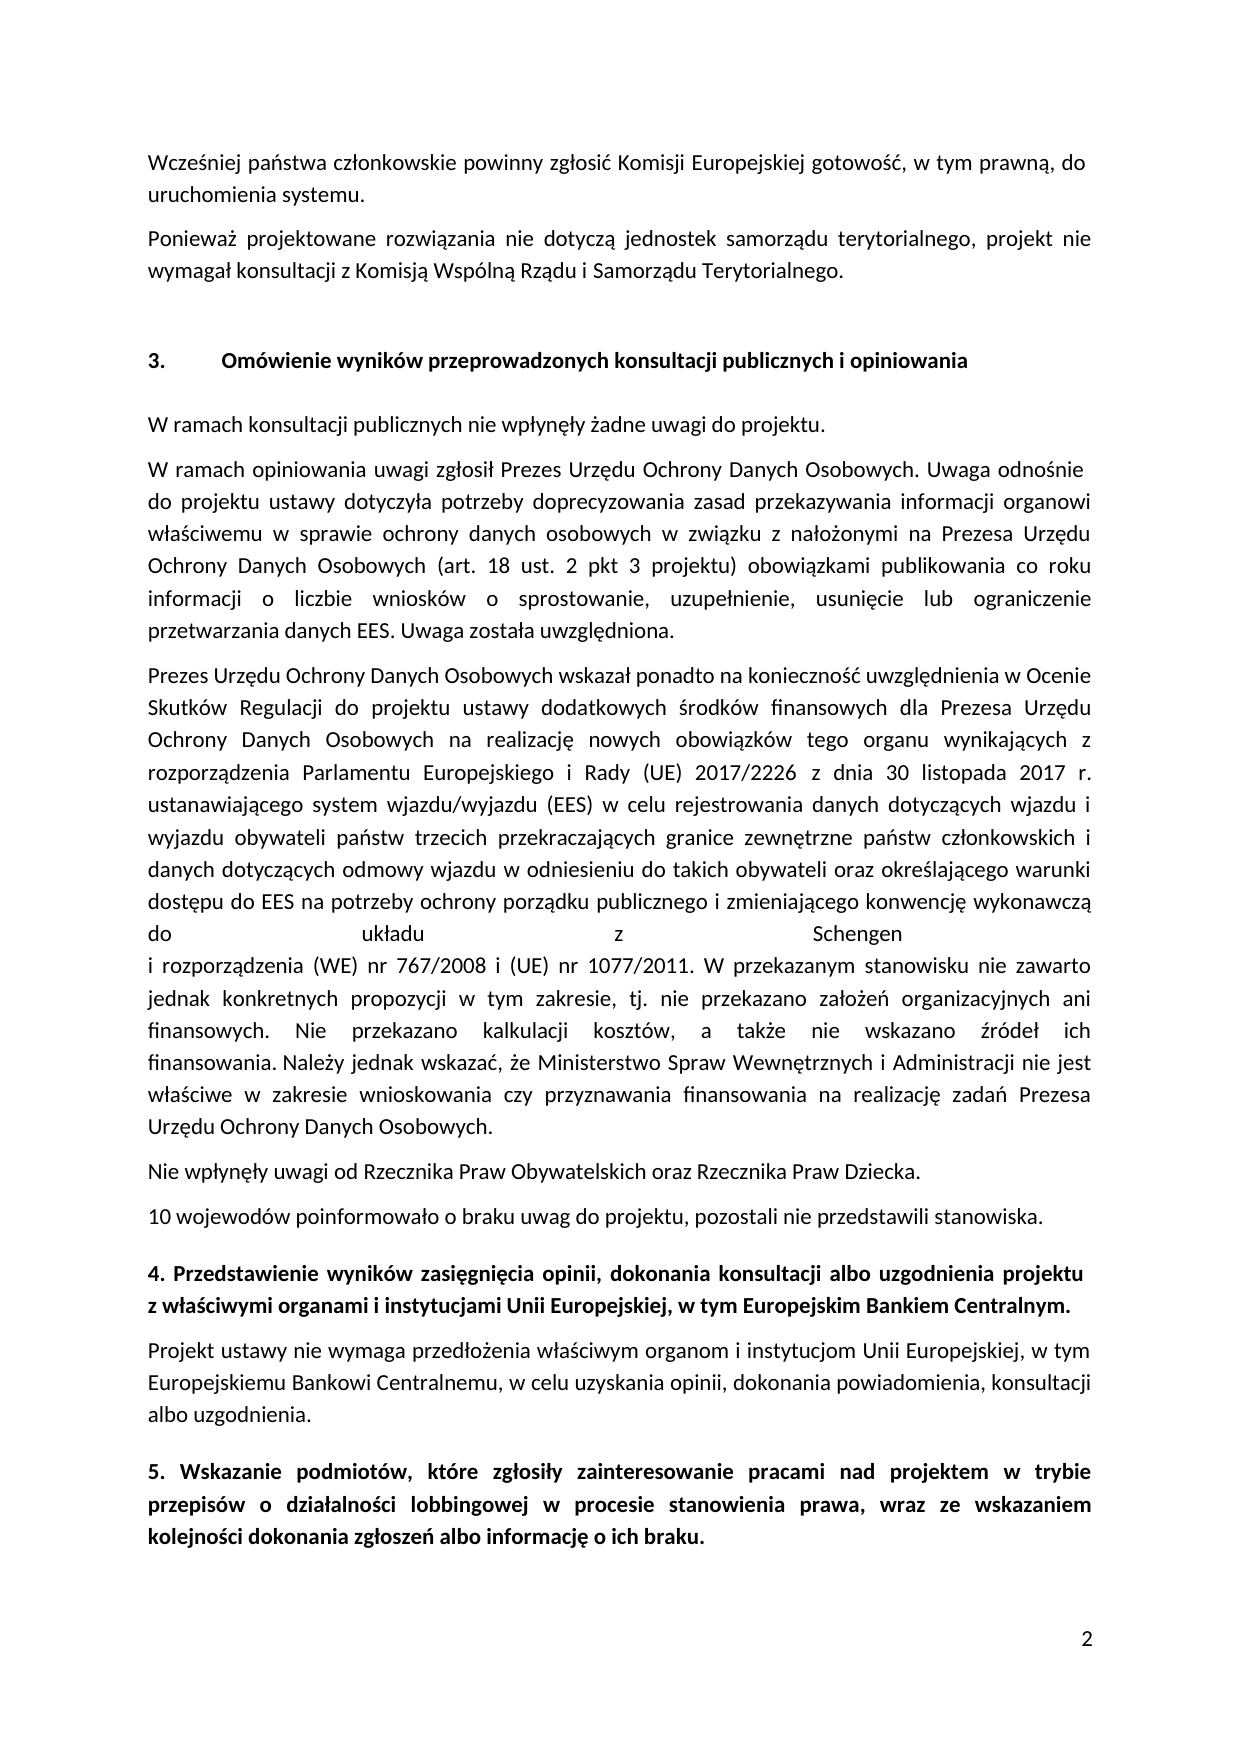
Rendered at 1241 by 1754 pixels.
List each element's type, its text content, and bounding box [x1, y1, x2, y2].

text Prezes Urzędu Ochrony Danych Osobowych wskazał ponadto na konieczność uwzględnienia w Ocenie Skutków Regulacji do projektu ustawy dodatkowych środków finansowych dla Prezesa Urzędu Ochrony Danych Osobowych na realizację nowych obowiązków tego organu wynikających z rozporządzenia Parlamentu Europejskiego i Rady (UE) 2017/2226 z dnia 30 listopada 2017 r. ustanawiającego system wjazdu/wyjazdu (EES) w celu rejestrowania danych dotyczących wjazdu i wyjazdu obywateli państw trzecich przekraczających granice zewnętrzne państw członkowskich i danych dotyczących odmowy wjazdu w odniesieniu do takich obywateli oraz określającego warunki dostępu do EES na potrzeby ochrony porządku publicznego i zmieniającego konwencję wykonawczą do układu z Schengen i rozporządzenia (WE) nr 767/2008 i (UE) nr 1077/2011. W przekazanym stanowisku nie zawarto jednak konkretnych propozycji w tym zakresie, tj. nie przekazano założeń organizacyjnych ani finansowych. Nie przekazano kalkulacji kosztów, a także nie wskazano źródeł ich finansowania. Należy jednak wskazać, że Ministerstwo Spraw Wewnętrznych i Administracji nie jest właściwe w zakresie wnioskowania czy przyznawania finansowania na realizację zadań Prezesa Urzędu Ochrony Danych Osobowych. [148, 661, 1093, 1141]
list W ramach konsultacji publicznych nie wpłynęły żadne uwagi do projektu. [148, 410, 1093, 438]
text W ramach opiniowania uwagi zgłosił Prezes Urzędu Ochrony Danych Osobowych. Uwaga odnośnie do projektu ustawy dotyczyła potrzeby doprecyzowania zasad przekazywania informacji organowi właściwemu w sprawie ochrony danych osobowych w związku z nałożonymi na Prezesa Urzędu Ochrony Danych Osobowych (art. 18 ust. 2 pkt 3 projektu) obowiązkami publikowania co roku informacji o liczbie wniosków o sprostowanie, uzupełnienie, usunięcie lub ograniczenie przetwarzania danych EES. Uwaga została uwzględniona. [148, 455, 1093, 644]
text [148, 148, 1093, 208]
text Nie wpłynęły uwagi od Rzecznika Praw Obywatelskich oraz Rzecznika Praw Dziecka. [148, 1157, 1093, 1185]
text 10 wojewodów poinformowało o braku uwag do projektu, pozostali nie przedstawili stanowiska. [148, 1202, 1093, 1230]
text 5. Wskazanie podmiotów, które zgłosiły zainteresowanie pracami nad projektem w trybie przepisów o działalności lobbingowej w procesie stanowienia prawa, wraz ze wskazaniem kolejności dokonania zgłoszeń albo informację o ich braku. [148, 1457, 1093, 1550]
list Omówienie wyników przeprowadzonych konsultacji publicznych i opiniowania [148, 346, 1093, 374]
text Ponieważ projektowane rozwiązania nie dotyczą jednostek samorządu terytorialnego, projekt nie wymagał konsultacji z Komisją Wspólną Rządu i Samorządu Terytorialnego. [148, 224, 1093, 285]
text 4. Przedstawienie wyników zasięgnięcia opinii, dokonania konsultacji albo uzgodnienia projektu z właściwymi organami i instytucjami Unii Europejskiej, w tym Europejskim Bankiem Centralnym. [148, 1259, 1093, 1319]
text Projekt ustawy nie wymaga przedłożenia właściwym organom i instytucjom Unii Europejskiej, w tym Europejskiemu Bankowi Centralnemu, w celu uzyskania opinii, dokonania powiadomienia, konsultacji albo uzgodnienia. [148, 1336, 1093, 1428]
